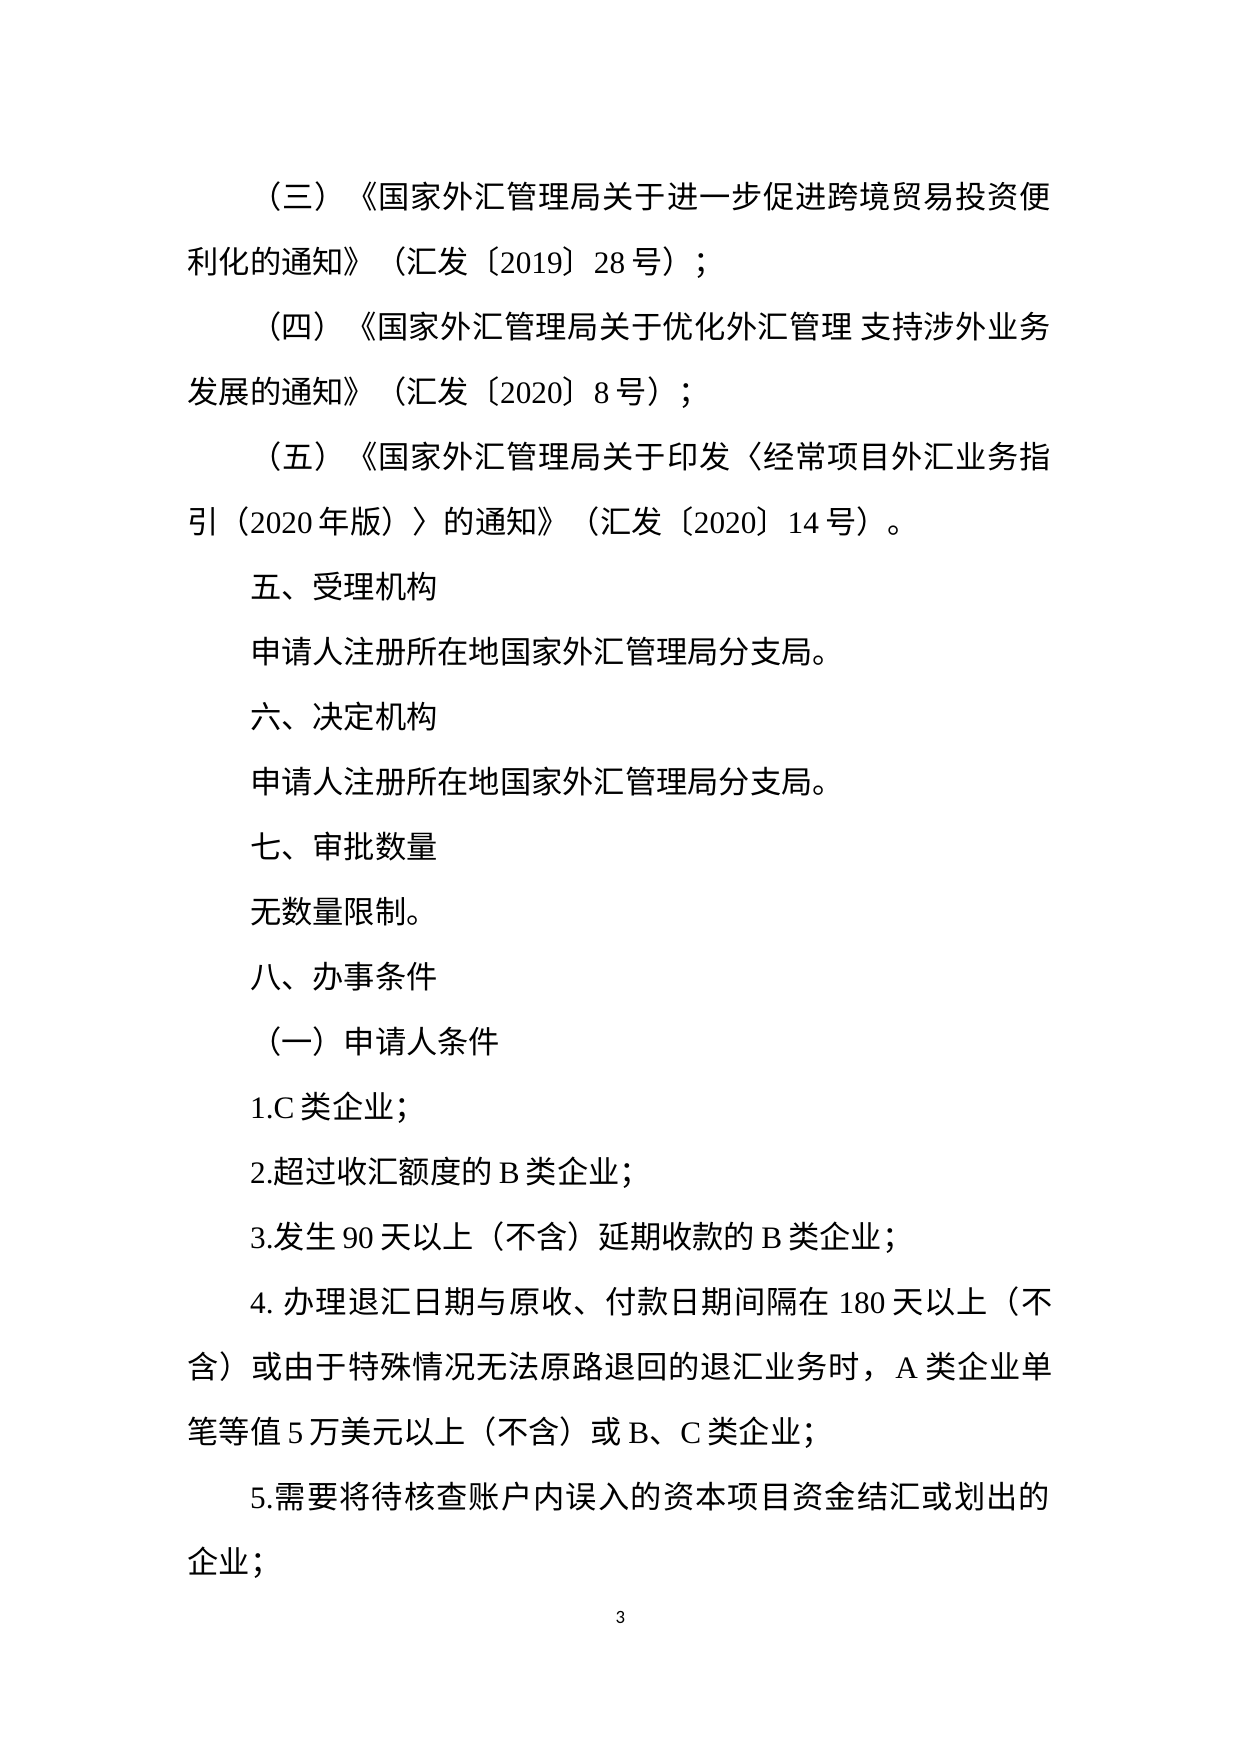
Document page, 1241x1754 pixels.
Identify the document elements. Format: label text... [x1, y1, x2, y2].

text （三）《国家外汇管理局关于进一步促进跨境贸易投资便利化的通知》（汇发〔2019〕28号）； [187, 162, 1053, 292]
text 4. 办理退汇日期与原收、付款日期间隔在180天以上（不含）或由于特殊情况无法原路退回的退汇业务时，A类企业单笔等值5万美元以上（不含）或B、C类企业； [187, 1267, 1053, 1462]
text 申请人注册所在地国家外汇管理局分支局。 [187, 617, 1053, 682]
text 2.超过收汇额度的B类企业； [187, 1137, 1053, 1202]
text 七、审批数量 [187, 812, 1053, 877]
text 八、办事条件 [187, 942, 1053, 1007]
text 申请人注册所在地国家外汇管理局分支局。 [187, 747, 1053, 812]
text 1.C类企业； [187, 1072, 1053, 1137]
text （四）《国家外汇管理局关于优化外汇管理 支持涉外业务发展的通知》（汇发〔2020〕8号）； [187, 292, 1053, 422]
text 5.需要将待核查账户内误入的资本项目资金结汇或划出的企业； [187, 1462, 1053, 1592]
text 无数量限制。 [187, 877, 1053, 942]
text （一）申请人条件 [187, 1007, 1053, 1072]
text 六、决定机构 [187, 682, 1053, 747]
text 五、受理机构 [187, 552, 1053, 617]
text （五）《国家外汇管理局关于印发〈经常项目外汇业务指引（2020年版）〉的通知》（汇发〔2020〕14号）。 [187, 422, 1053, 552]
text 3.发生90天以上（不含）延期收款的B类企业； [187, 1202, 1053, 1267]
